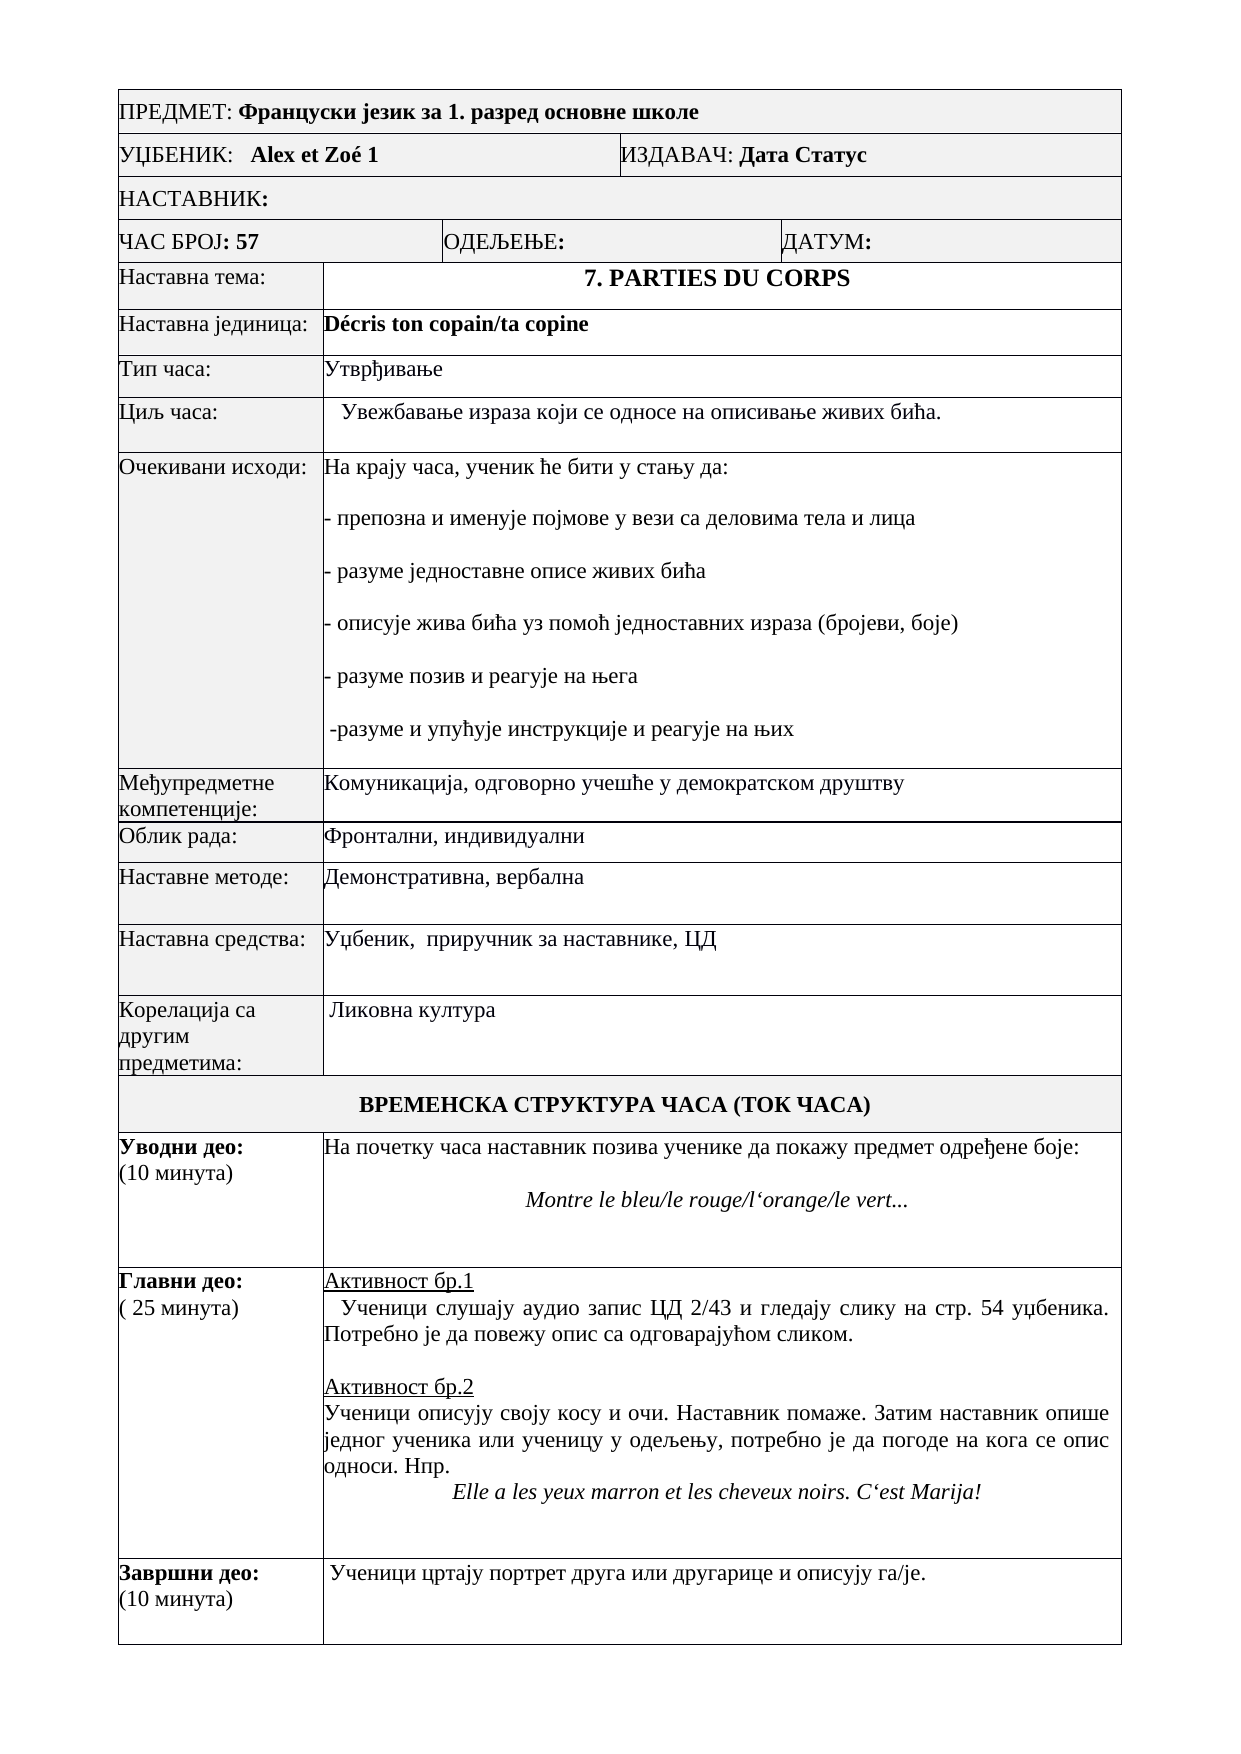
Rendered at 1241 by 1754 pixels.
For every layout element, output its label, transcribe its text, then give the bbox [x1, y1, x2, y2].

table_cell Међупредметне компетенције: [119, 769, 323, 821]
table_cell На почетку часа наставник позива ученике да покажу предмет одређене боје: Montre le bleu/le rouge/l‘orange/le vert... [324, 1133, 1121, 1267]
table_cell ИЗДАВАЧ: Дата Статус [621, 134, 1121, 176]
table_cell НАСТАВНИК: [119, 177, 1121, 219]
table_cell Корелација са другим предметима: [119, 996, 323, 1075]
table_cell Наставна тема: [119, 263, 323, 309]
table_cell Уџбеник, приручник за наставнике, ЦД [324, 925, 1121, 995]
table_cell Очекивани исходи: [119, 453, 323, 768]
table_cell ДАТУМ: [782, 220, 1121, 262]
table_cell Завршни део: (10 минута) [119, 1559, 323, 1643]
table_cell Ученици цртају портрет друга или другарице и описују га/је. [324, 1559, 1121, 1643]
table_cell Наставне методе: [119, 863, 323, 924]
table_cell Наставна средства: [119, 925, 323, 995]
table_cell Утврђивање [324, 356, 1121, 397]
table_cell ОДЕЉЕЊЕ: [443, 220, 781, 262]
table_cell Уводни део: (10 минута) [119, 1133, 323, 1267]
table_cell Фронтални, индивидуални [324, 823, 1121, 862]
table_cell ВРЕМЕНСКА СТРУКТУРА ЧАСА (ТОК ЧАСА) [119, 1076, 1121, 1132]
table_cell Активност бр.1 Ученици слушају аудио запис ЦД 2/43 и гледају слику на стр. 54 уџбеника. Потребно је да повежу опис са одговарајућом сликом. Активност бр.2 Ученици описују своју косу и очи. Наставник помаже. Затим наставник опише једног ученика или ученицу у одељењу, потребно је да погоде на кога се опис односи. Нпр. Elle a les yeux marron et les cheveux noirs. C‘est Marija! [324, 1268, 1121, 1557]
table_cell Ликовна култура [324, 996, 1121, 1075]
table_cell ЧАС БРОЈ: 57 [119, 220, 442, 262]
table_cell Тип часа: [119, 356, 323, 397]
table_cell Демонстративна, вербална [324, 863, 1121, 924]
table_header ПРЕДМЕТ: Француски језик за 1. разред основне школе [119, 90, 1121, 132]
table_cell На крају часа, ученик ће бити у стању да: - препозна и именује појмове у вези са деловима тела и лица - разуме једноставне описе живих бића - описује жива бића уз помоћ једноставних израза (бројеви, боје) - разуме позив и реагује на њега -разуме и упућује инструкције и реагује на њих [324, 453, 1121, 768]
table_cell Увежбавање израза који се односе на описивање живих бића. [324, 398, 1121, 452]
table_cell 7. PARTIES DU CORPS [324, 263, 1121, 309]
table_cell Décris ton copain/ta copine [324, 310, 1121, 354]
table_cell Циљ часа: [119, 398, 323, 452]
table_cell Наставна јединица: [119, 310, 323, 354]
table_cell УЏБЕНИК: Alex et Zoé 1 [119, 134, 620, 176]
table_cell Облик рада: [119, 823, 323, 862]
table_cell Комуникација, одговорно учешће у демократском друштву [324, 769, 1121, 821]
table_cell Главни део: ( 25 минута) [119, 1268, 323, 1557]
